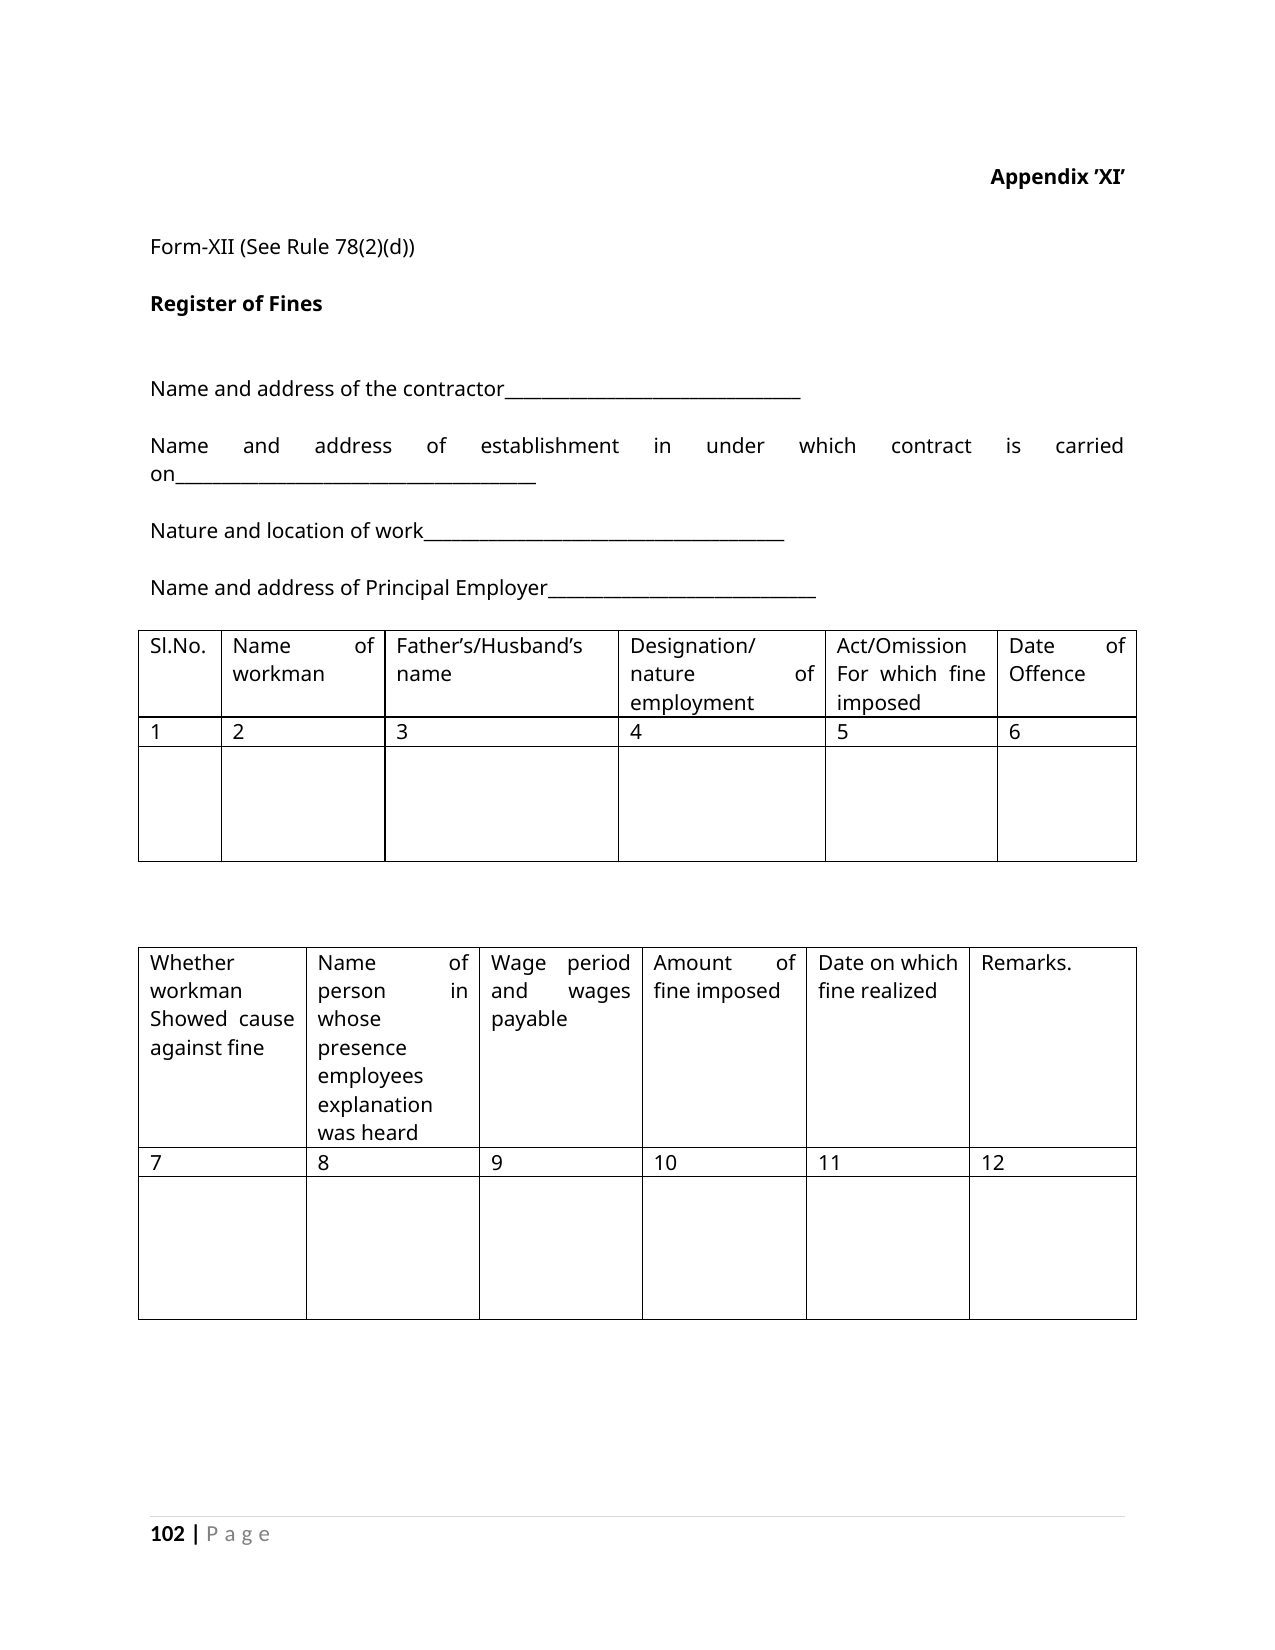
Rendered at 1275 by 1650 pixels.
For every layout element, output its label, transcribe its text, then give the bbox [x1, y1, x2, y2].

table_header Act/Omission For which fine imposed [826, 631, 997, 716]
table_cell 11 [807, 1148, 969, 1176]
table_cell 6 [998, 718, 1136, 746]
table_cell 8 [307, 1148, 479, 1176]
table_cell 7 [139, 1148, 306, 1176]
table_header Wage period and wages payable [480, 948, 642, 1147]
table_cell 12 [970, 1148, 1136, 1176]
text Name and address of Principal Employer_____________________________ [150, 573, 1125, 602]
table_cell [619, 747, 825, 861]
table_cell 3 [386, 718, 618, 746]
table_cell [307, 1177, 479, 1319]
table_cell 10 [643, 1148, 806, 1176]
text Form-XII (See Rule 78(2)(d)) [150, 232, 1125, 260]
table_header Remarks. [970, 948, 1136, 1147]
text Appendix ’XI’ [150, 162, 1125, 191]
table_cell 1 [139, 718, 221, 746]
table_cell 9 [480, 1148, 642, 1176]
table_header Date on which fine realized [807, 948, 969, 1147]
table_cell [807, 1177, 969, 1319]
table_header Sl.No. [139, 631, 221, 716]
table_cell [139, 747, 221, 861]
table_header Father’s/Husband’s name [386, 631, 618, 716]
table_cell [998, 747, 1136, 861]
text Name and address of establishment in under which contract is carried on_______________________________________ [150, 431, 1125, 488]
table_header Whether workman Showed cause against fine [139, 948, 306, 1147]
text Name and address of the contractor________________________________ [150, 374, 1125, 402]
table_cell [480, 1177, 642, 1319]
table_header Name of workman [222, 631, 384, 716]
table_header Date of Offence [998, 631, 1136, 716]
table_cell [643, 1177, 806, 1319]
text Nature and location of work_______________________________________ [150, 516, 1125, 545]
table_cell [139, 1177, 306, 1319]
table_cell [826, 747, 997, 861]
table_cell 5 [826, 718, 997, 746]
table_cell [386, 747, 618, 861]
table_cell 4 [619, 718, 825, 746]
table_cell [222, 747, 384, 861]
table_cell [970, 1177, 1136, 1319]
text Register of Fines [150, 289, 1125, 317]
table_cell 2 [222, 718, 384, 746]
table_header Designation/nature of employment [619, 631, 825, 716]
table_header Name of person in whose presence employees explanation was heard [307, 948, 479, 1147]
table_header Amount of fine imposed [643, 948, 806, 1147]
